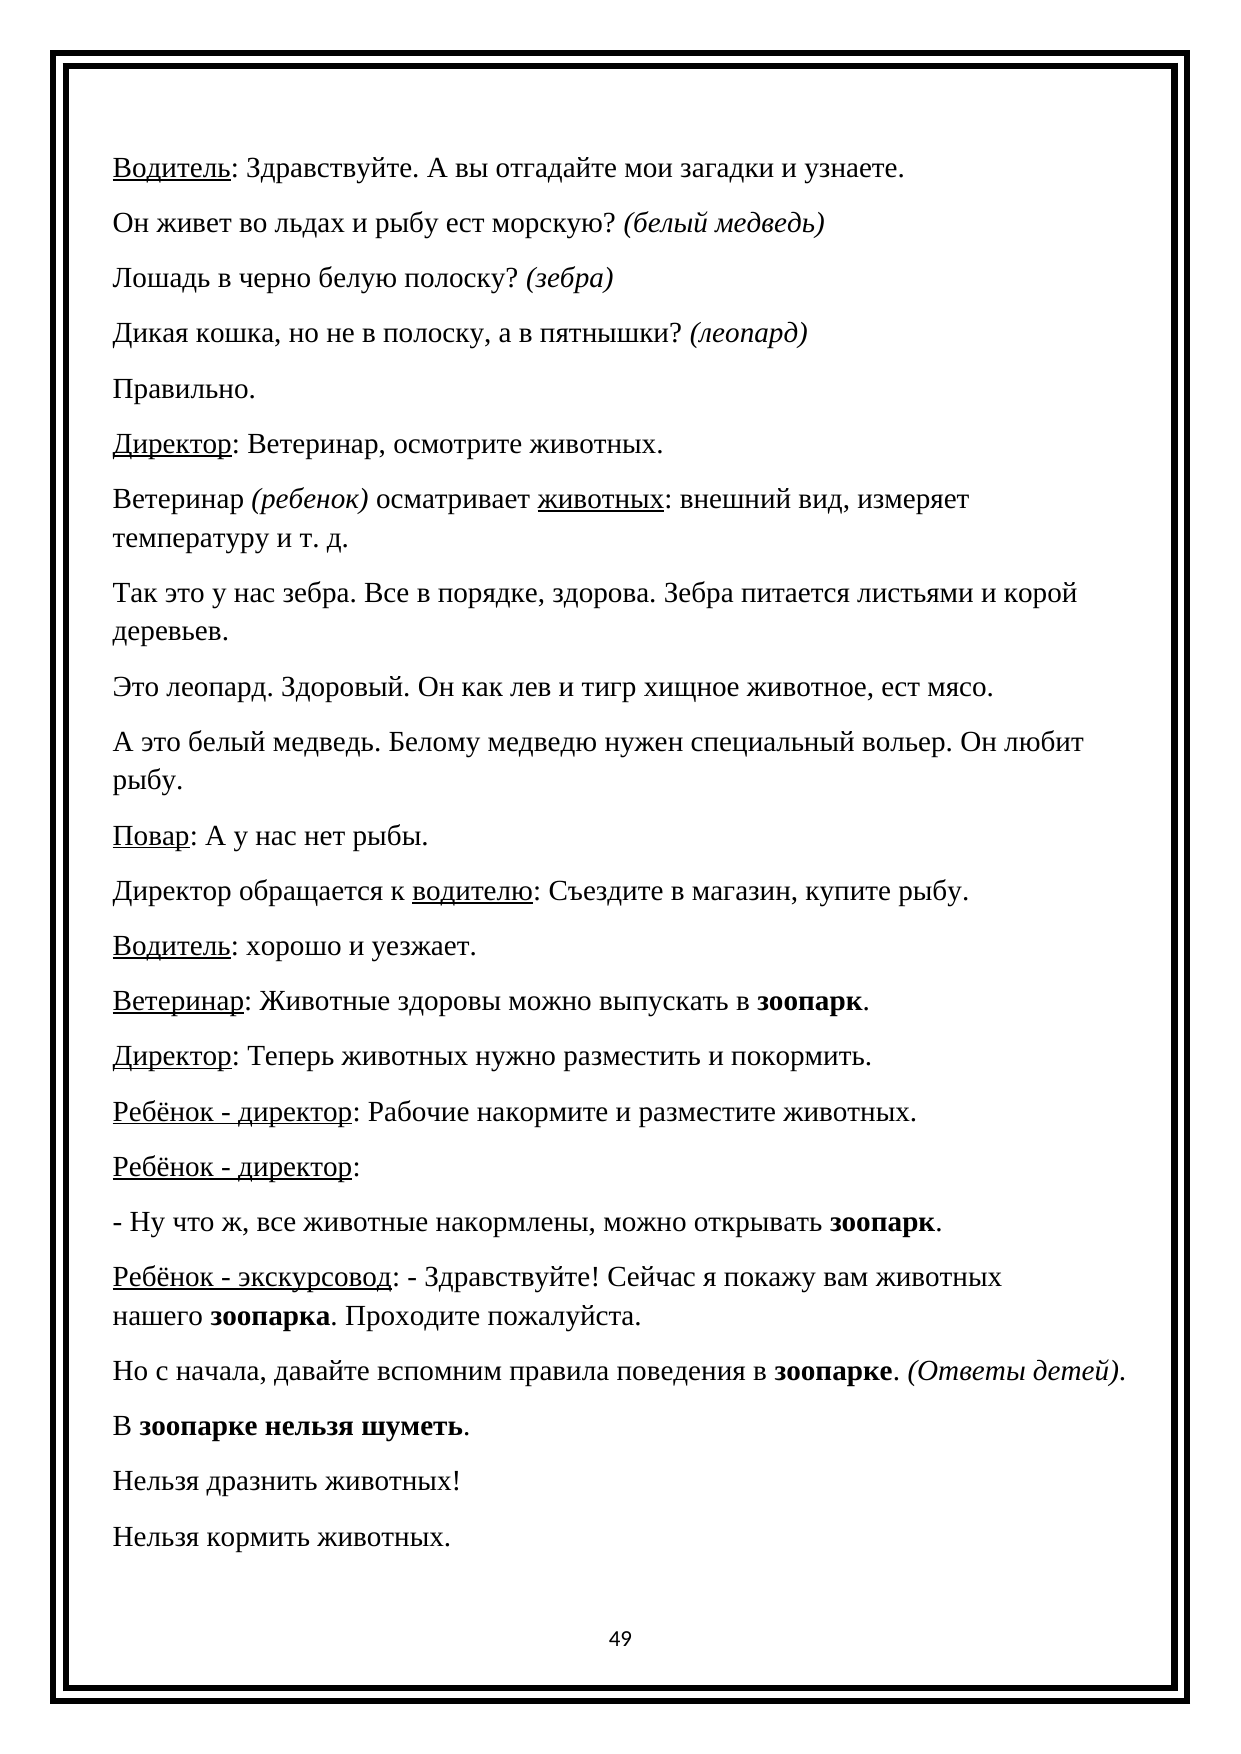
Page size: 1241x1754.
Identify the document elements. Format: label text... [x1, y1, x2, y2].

text Повар: А у нас нет рыбы. [112, 818, 1128, 851]
text Дикая кошка, но не в полоску, а в пятнышки? (леопард) [112, 316, 1128, 349]
text Нельзя кормить животных. [112, 1519, 1128, 1552]
text - Ну что ж, все животные накормлены, можно открывать зоопарк. [112, 1204, 1128, 1238]
text Директор: Теперь животных нужно разместить и покормить. [112, 1038, 1128, 1072]
text Ветеринар: Животные здоровы можно выпускать в зоопарк. [112, 983, 1128, 1017]
text Водитель: хорошо и уезжает. [112, 928, 1128, 962]
text Так это у нас зебра. Все в порядке, здорова. Зебра питается листьями и корой деревьев. [112, 575, 1128, 647]
text Водитель: Здравствуйте. А вы отгадайте мои загадки и узнаете. [112, 150, 1128, 183]
text Он живет во льдах и рыбу ест морскую? (белый медведь) [112, 205, 1128, 239]
text Директор обращается к водителю: Съездите в магазин, купите рыбу. [112, 873, 1128, 906]
text В зоопарке нельзя шуметь. [112, 1408, 1128, 1442]
text Лошадь в черно белую полоску? (зебра) [112, 260, 1128, 294]
text Ребёнок - директор: [112, 1149, 1128, 1182]
text Директор: Ветеринар, осмотрите животных. [112, 426, 1128, 459]
text Ребёнок - экскурсовод: - Здравствуйте! Сейчас я покажу вам животных нашего зоопарка. Проходите пожалуйста. [112, 1259, 1128, 1331]
text Но с начала, давайте вспомним правила поведения в зоопарке. (Ответы детей). [112, 1353, 1128, 1387]
text А это белый медведь. Белому медведю нужен специальный вольер. Он любит рыбу. [112, 724, 1128, 796]
text Ребёнок - директор: Рабочие накормите и разместите животных. [112, 1094, 1128, 1127]
text Ветеринар (ребенок) осматривает животных: внешний вид, измеряет температуру и т. д. [112, 481, 1128, 553]
text Это леопард. Здоровый. Он как лев и тигр хищное животное, ест мясо. [112, 669, 1128, 702]
text Правильно. [112, 371, 1128, 404]
text Нельзя дразнить животных! [112, 1463, 1128, 1497]
